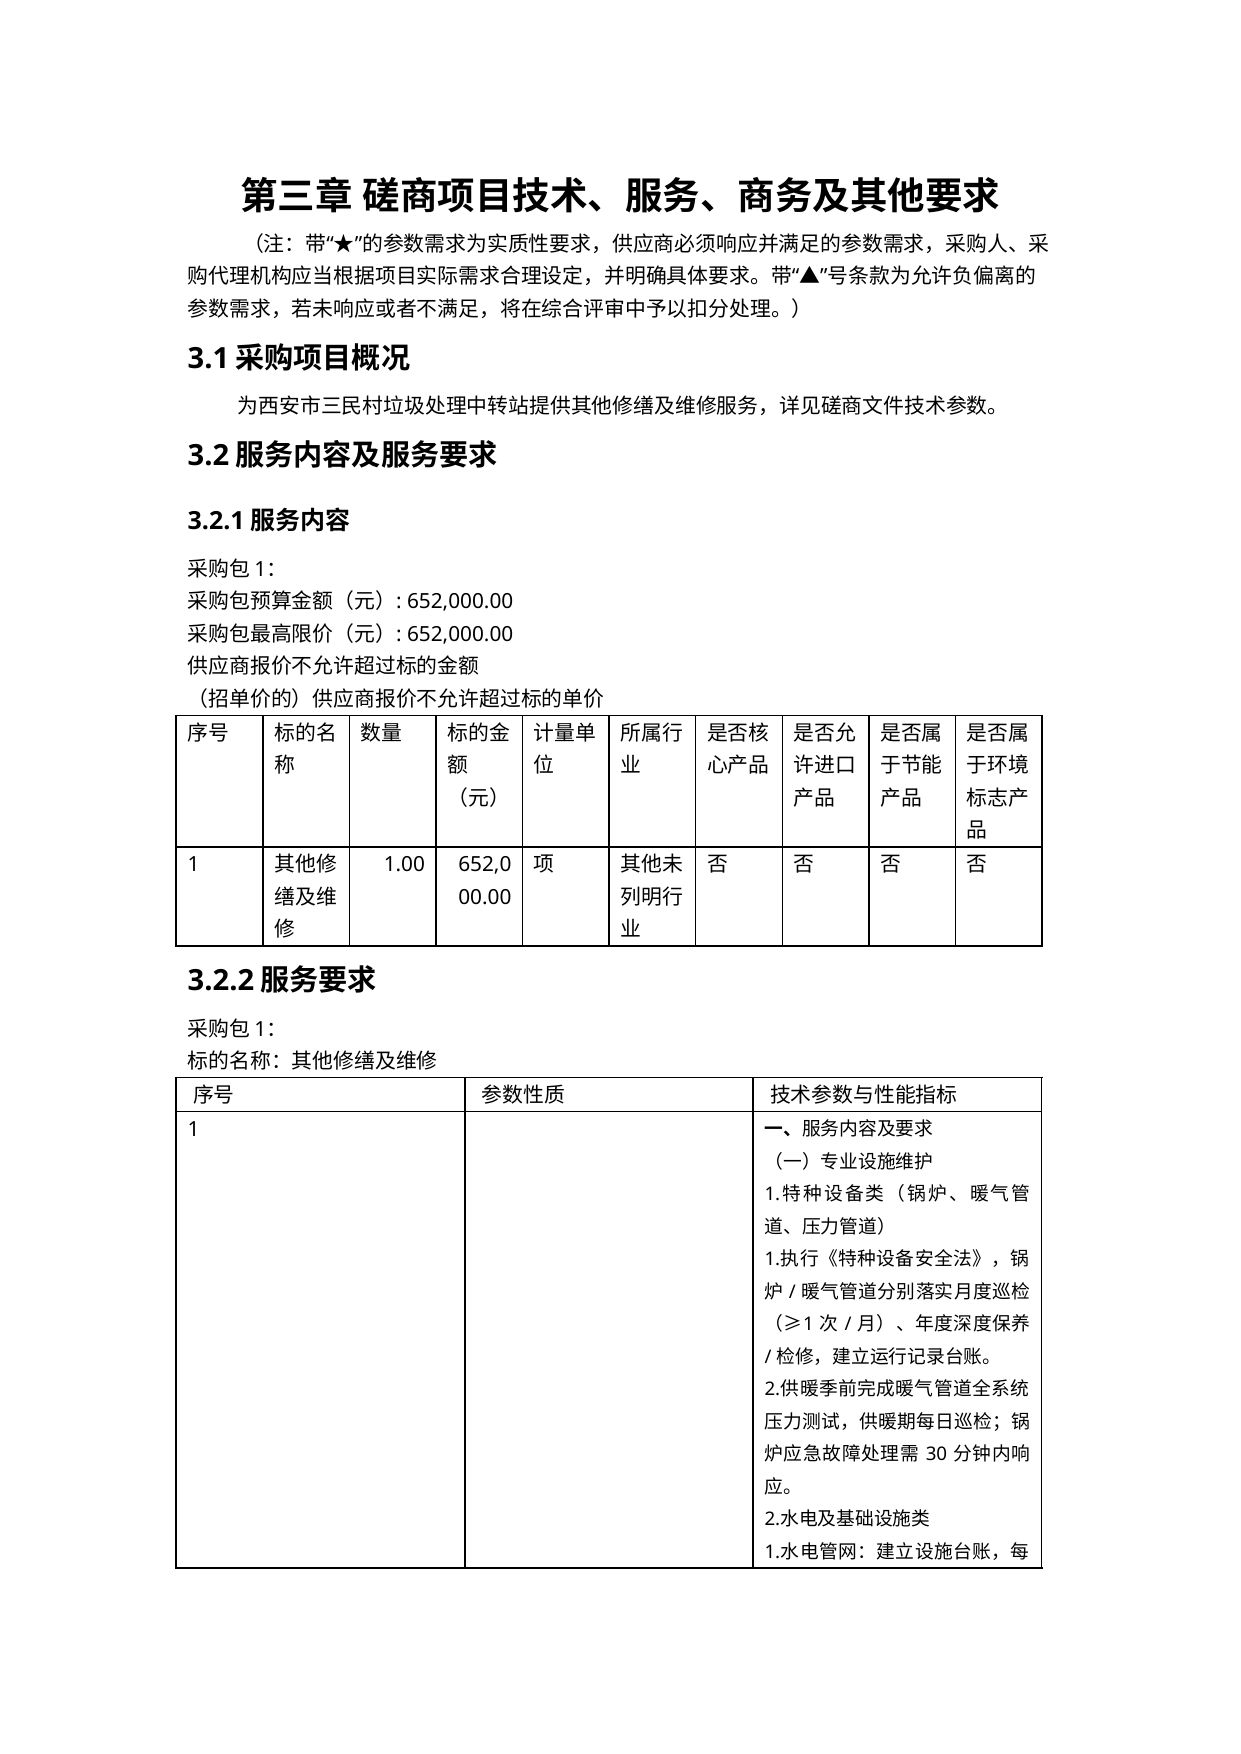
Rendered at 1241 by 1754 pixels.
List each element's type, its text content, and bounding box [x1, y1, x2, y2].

table_header 是否属于节能产品 [870, 716, 955, 846]
text 标的名称：其他修缮及维修 [187, 1044, 1053, 1077]
table_header 标的名称 [264, 716, 349, 846]
table_header 标的金额 （元） [437, 716, 522, 846]
table_cell 否 [870, 848, 955, 945]
text 3.1采购项目概况 [187, 324, 1053, 389]
table_cell [466, 1112, 752, 1567]
table_header 计量单位 [523, 716, 608, 846]
table_header 所属行业 [610, 716, 695, 846]
table_header 数量 [350, 716, 435, 846]
text 3.2.1服务内容 [187, 487, 1053, 552]
text 采购包1： [187, 552, 1053, 584]
table_cell 1 [177, 1112, 464, 1567]
table_cell 项 [523, 848, 608, 945]
table_header 是否允许进口产品 [783, 716, 868, 846]
table_cell 否 [696, 848, 782, 945]
table_cell 否 [956, 848, 1041, 945]
text （注：带“★”的参数需求为实质性要求，供应商必须响应并满足的参数需求，采购人、采购代理机构应当根据项目实际需求合理设定，并明确具体要求。带“▲”号条款为允许负偏离的参数需求，若未响应或者不满足，将在综合评审中予以扣分处理。） [187, 227, 1053, 324]
text （招单价的）供应商报价不允许超过标的单价 [187, 682, 1053, 714]
table_cell 1.00 [350, 848, 435, 945]
table_cell 其他未列明行业 [610, 848, 695, 945]
table_cell 1 [177, 848, 262, 945]
table_cell 其他修缮及维修 [264, 848, 349, 945]
table_header 序号 [177, 1078, 464, 1111]
text 采购包最高限价（元）: 652,000.00 [187, 617, 1053, 649]
text 为西安市三民村垃圾处理中转站提供其他修缮及维修服务，详见磋商文件技术参数。 [187, 389, 1053, 422]
text 采购包预算金额（元）: 652,000.00 [187, 584, 1053, 617]
table_cell 652,000.00 [437, 848, 522, 945]
table_header 是否属于环境标志产品 [956, 716, 1041, 846]
text 采购包1： [187, 1012, 1053, 1044]
text 3.2服务内容及服务要求 [187, 422, 1053, 487]
text 3.2.2服务要求 [187, 947, 1053, 1012]
table_header 参数性质 [466, 1078, 752, 1111]
table_header 序号 [177, 716, 262, 846]
text 第三章 磋商项目技术、服务、商务及其他要求 [187, 162, 1053, 227]
table_header 技术参数与性能指标 [754, 1078, 1041, 1111]
table_cell 否 [783, 848, 868, 945]
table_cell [754, 1112, 1041, 1567]
text 供应商报价不允许超过标的金额 [187, 649, 1053, 682]
table_header 是否核心产品 [696, 716, 782, 846]
